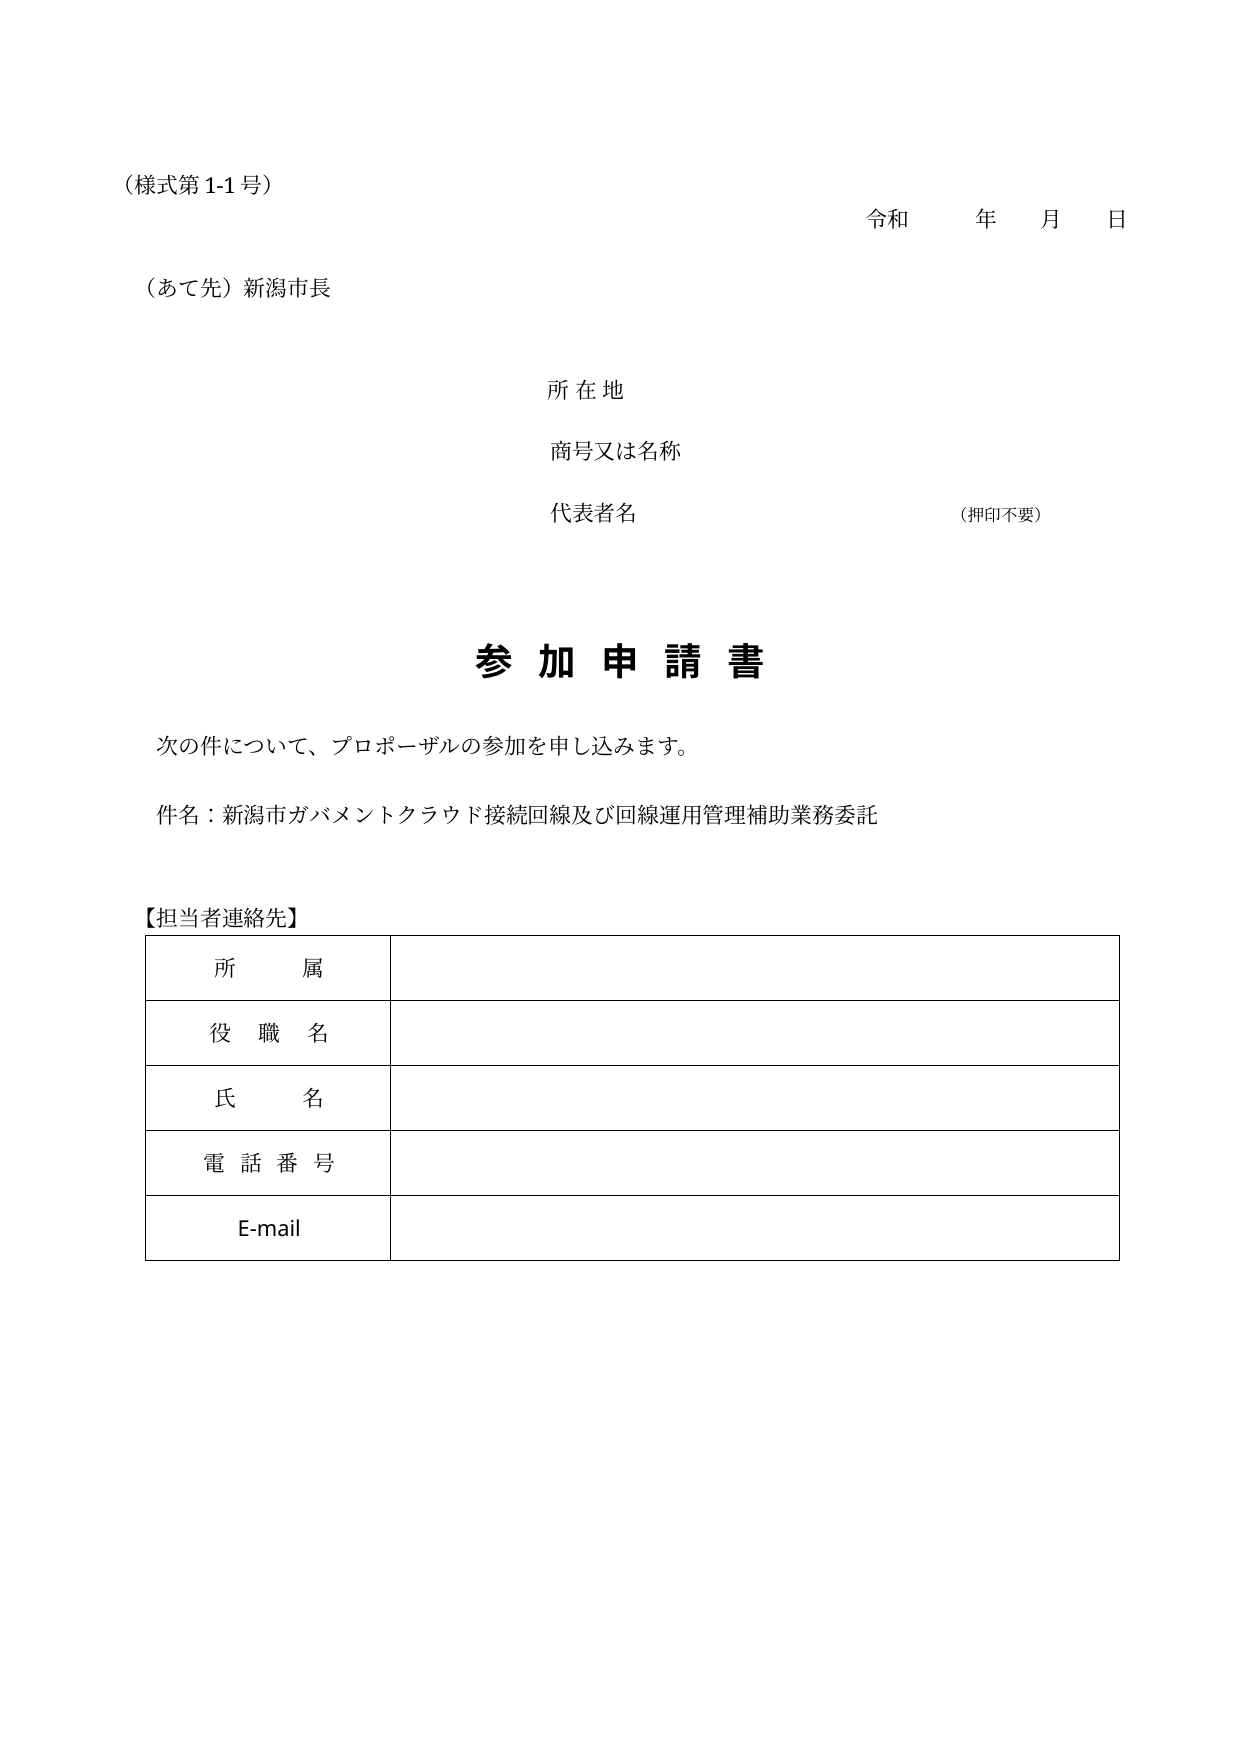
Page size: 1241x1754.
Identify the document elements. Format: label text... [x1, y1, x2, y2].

table_header 所属 [146, 936, 390, 999]
text 件名：新潟市ガバメントクラウド接続回線及び回線運用管理補助業務委託 [112, 797, 1130, 831]
text 参 加 申 請 書 [112, 624, 1128, 693]
text 商号又は名称 [112, 434, 1128, 466]
text （あて先）新潟市長 [112, 270, 1128, 304]
text （様式第1-1号） [112, 166, 1128, 201]
table_cell [391, 1196, 1119, 1259]
table_cell E-mail [146, 1196, 390, 1259]
table_cell 役職名 [146, 1001, 390, 1064]
table_cell 電話番号 [146, 1131, 390, 1194]
table_cell [391, 1131, 1119, 1194]
text 令和 年 月 日 [112, 201, 1128, 235]
table_cell 氏名 [146, 1066, 390, 1129]
table_header [391, 936, 1119, 999]
text 【担当者連絡先】 [112, 900, 1130, 934]
text 所 在 地 [112, 373, 1128, 405]
table_cell [391, 1001, 1119, 1064]
text 代表者名 （押印不要） [112, 496, 1128, 527]
text 次の件について、プロポーザルの参加を申し込みます。 [112, 728, 1130, 762]
table_cell [391, 1066, 1119, 1129]
